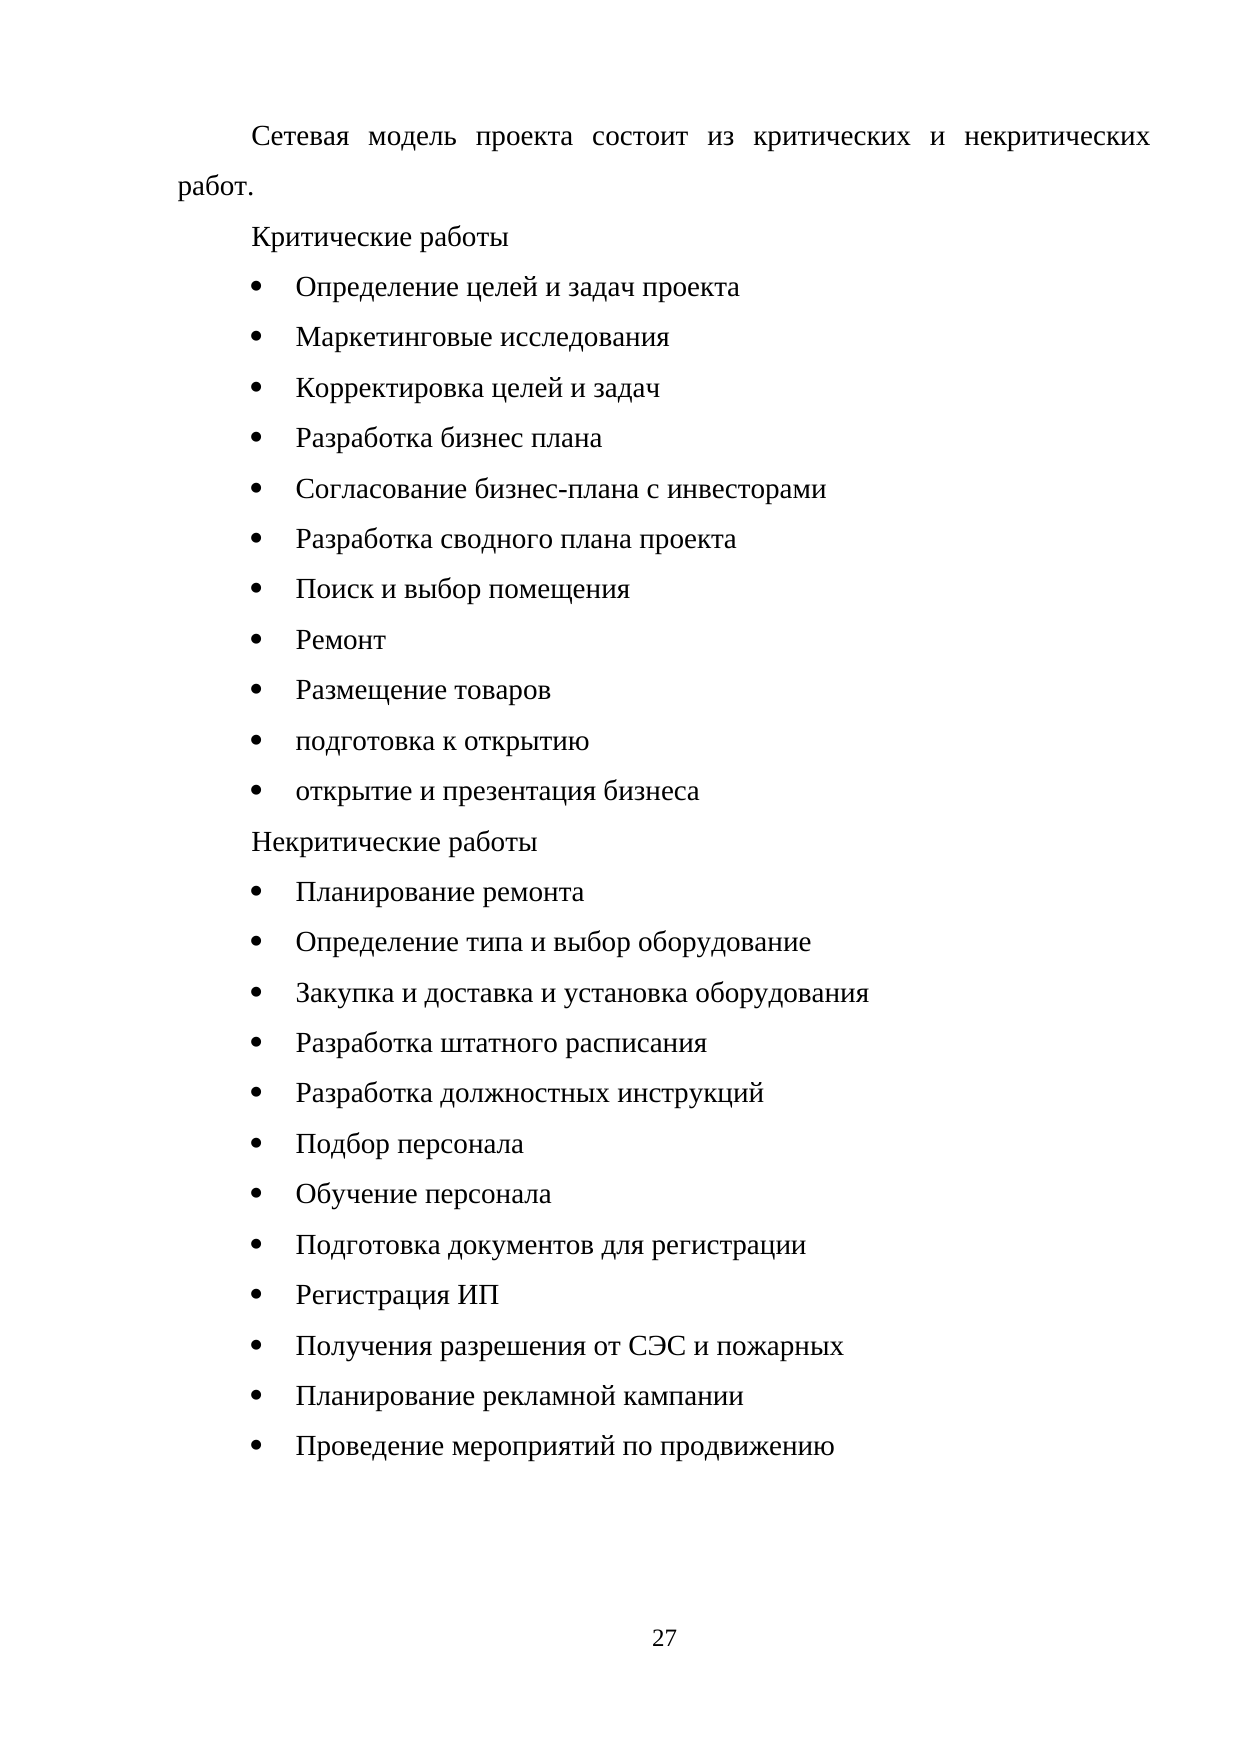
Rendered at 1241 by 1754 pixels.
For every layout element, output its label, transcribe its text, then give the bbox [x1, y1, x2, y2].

list Ремонт [177, 622, 1152, 656]
list Определение типа и выбор оборудование [177, 924, 1152, 958]
list Обучение персонала [177, 1176, 1152, 1210]
text Сетевая модель проекта состоит из критических и некритических работ. [177, 118, 1152, 202]
list Планирование рекламной кампании [177, 1378, 1152, 1412]
list Разработка должностных инструкций [177, 1076, 1152, 1109]
list подготовка к открытию [177, 723, 1152, 756]
list Подготовка документов для регистрации [177, 1227, 1152, 1261]
list Планирование ремонта [177, 874, 1152, 908]
list Подбор персонала [177, 1126, 1152, 1160]
list Регистрация ИП [177, 1277, 1152, 1311]
list открытие и презентация бизнеса [177, 773, 1152, 807]
text Некритические работы [177, 824, 1152, 857]
list Получения разрешения от СЭС и пожарных [177, 1328, 1152, 1361]
list Разработка сводного плана проекта [177, 521, 1152, 555]
list Поиск и выбор помещения [177, 572, 1152, 605]
list Маркетинговые исследования [177, 319, 1152, 353]
list Проведение мероприятий по продвижению [177, 1428, 1152, 1462]
list Разработка штатного расписания [177, 1025, 1152, 1059]
text Критические работы [177, 219, 1152, 252]
list Разработка бизнес плана [177, 420, 1152, 454]
list Размещение товаров [177, 672, 1152, 706]
list Корректировка целей и задач [177, 370, 1152, 403]
list Определение целей и задач проекта [177, 269, 1152, 303]
list Согласование бизнес-плана с инвесторами [177, 471, 1152, 504]
list Закупка и доставка и установка оборудования [177, 975, 1152, 1008]
